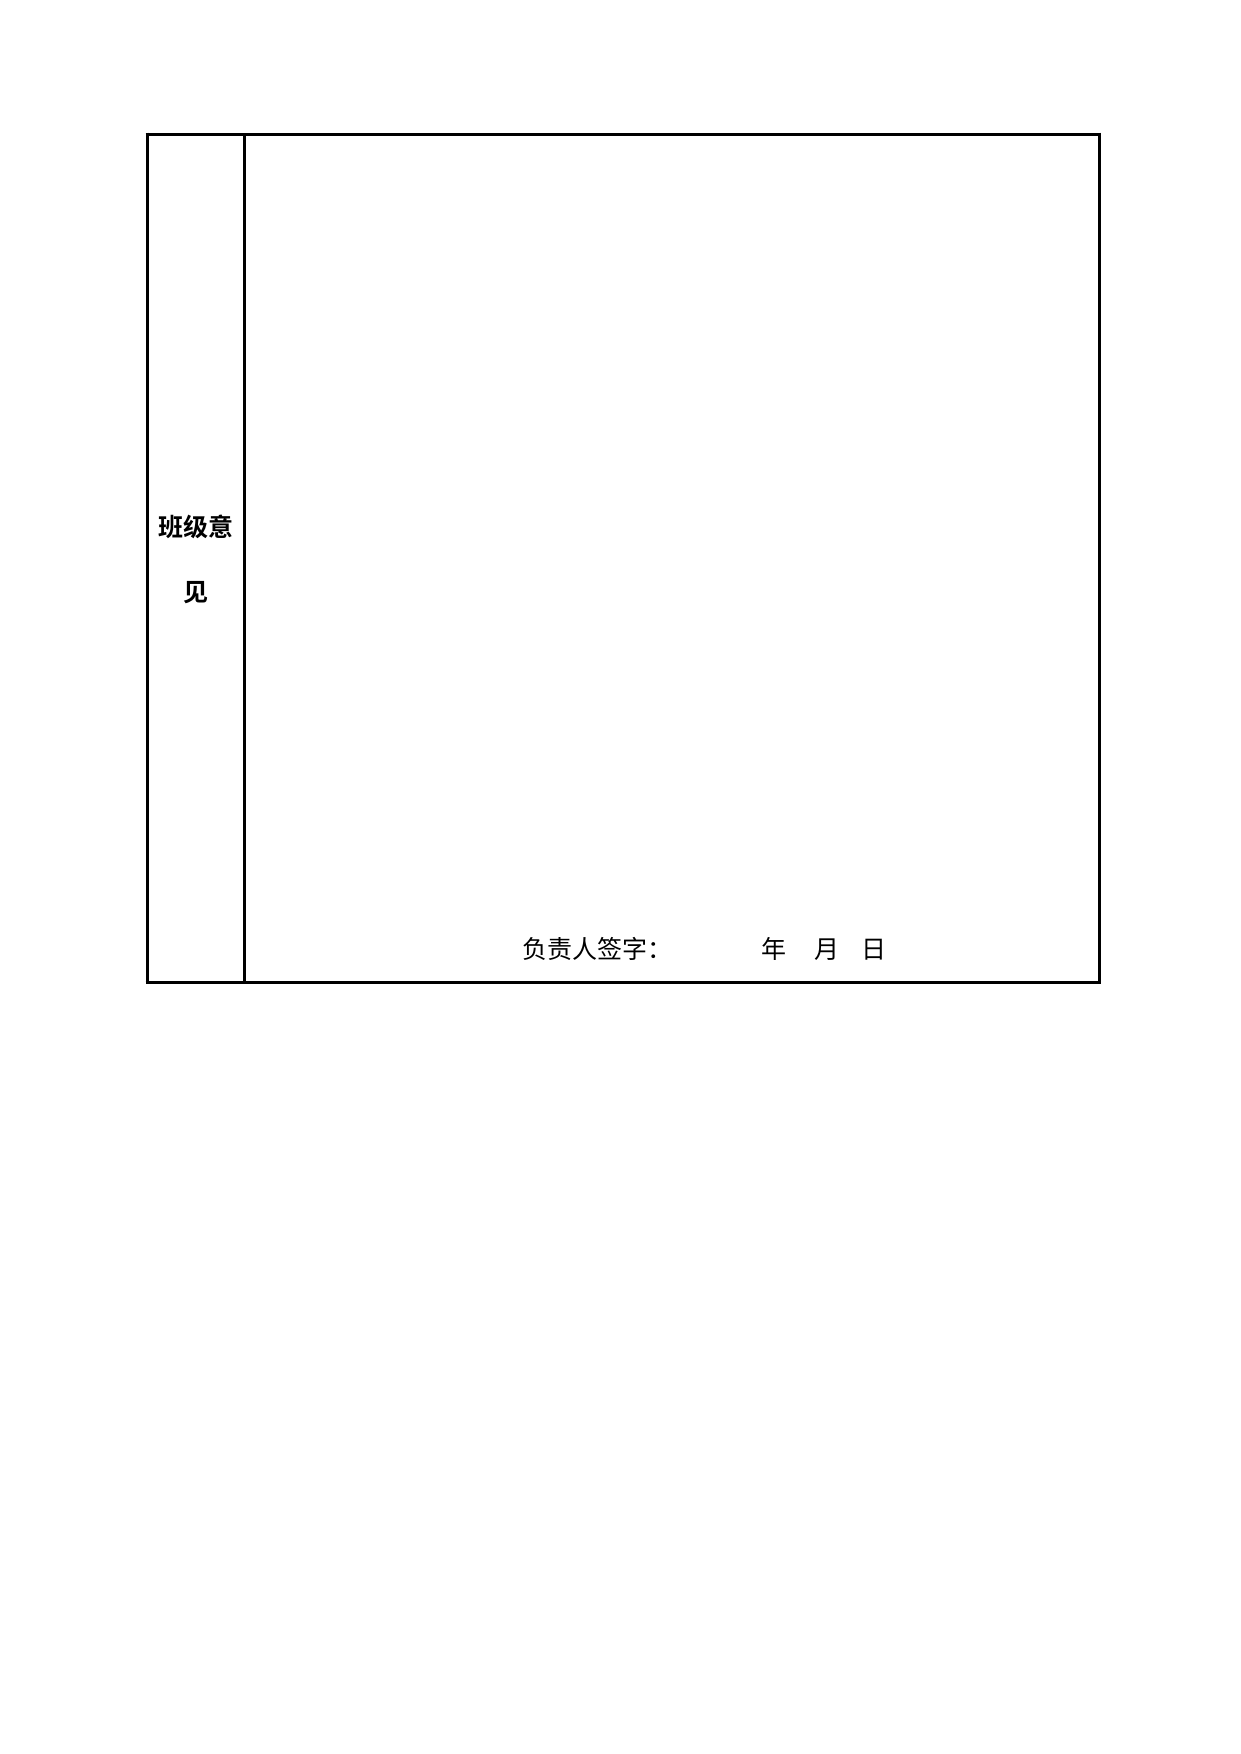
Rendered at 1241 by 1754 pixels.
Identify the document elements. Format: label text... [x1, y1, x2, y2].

table_cell 班级意见 [149, 136, 243, 981]
table_cell 负责人签字： 年 月 日 [246, 136, 1098, 981]
